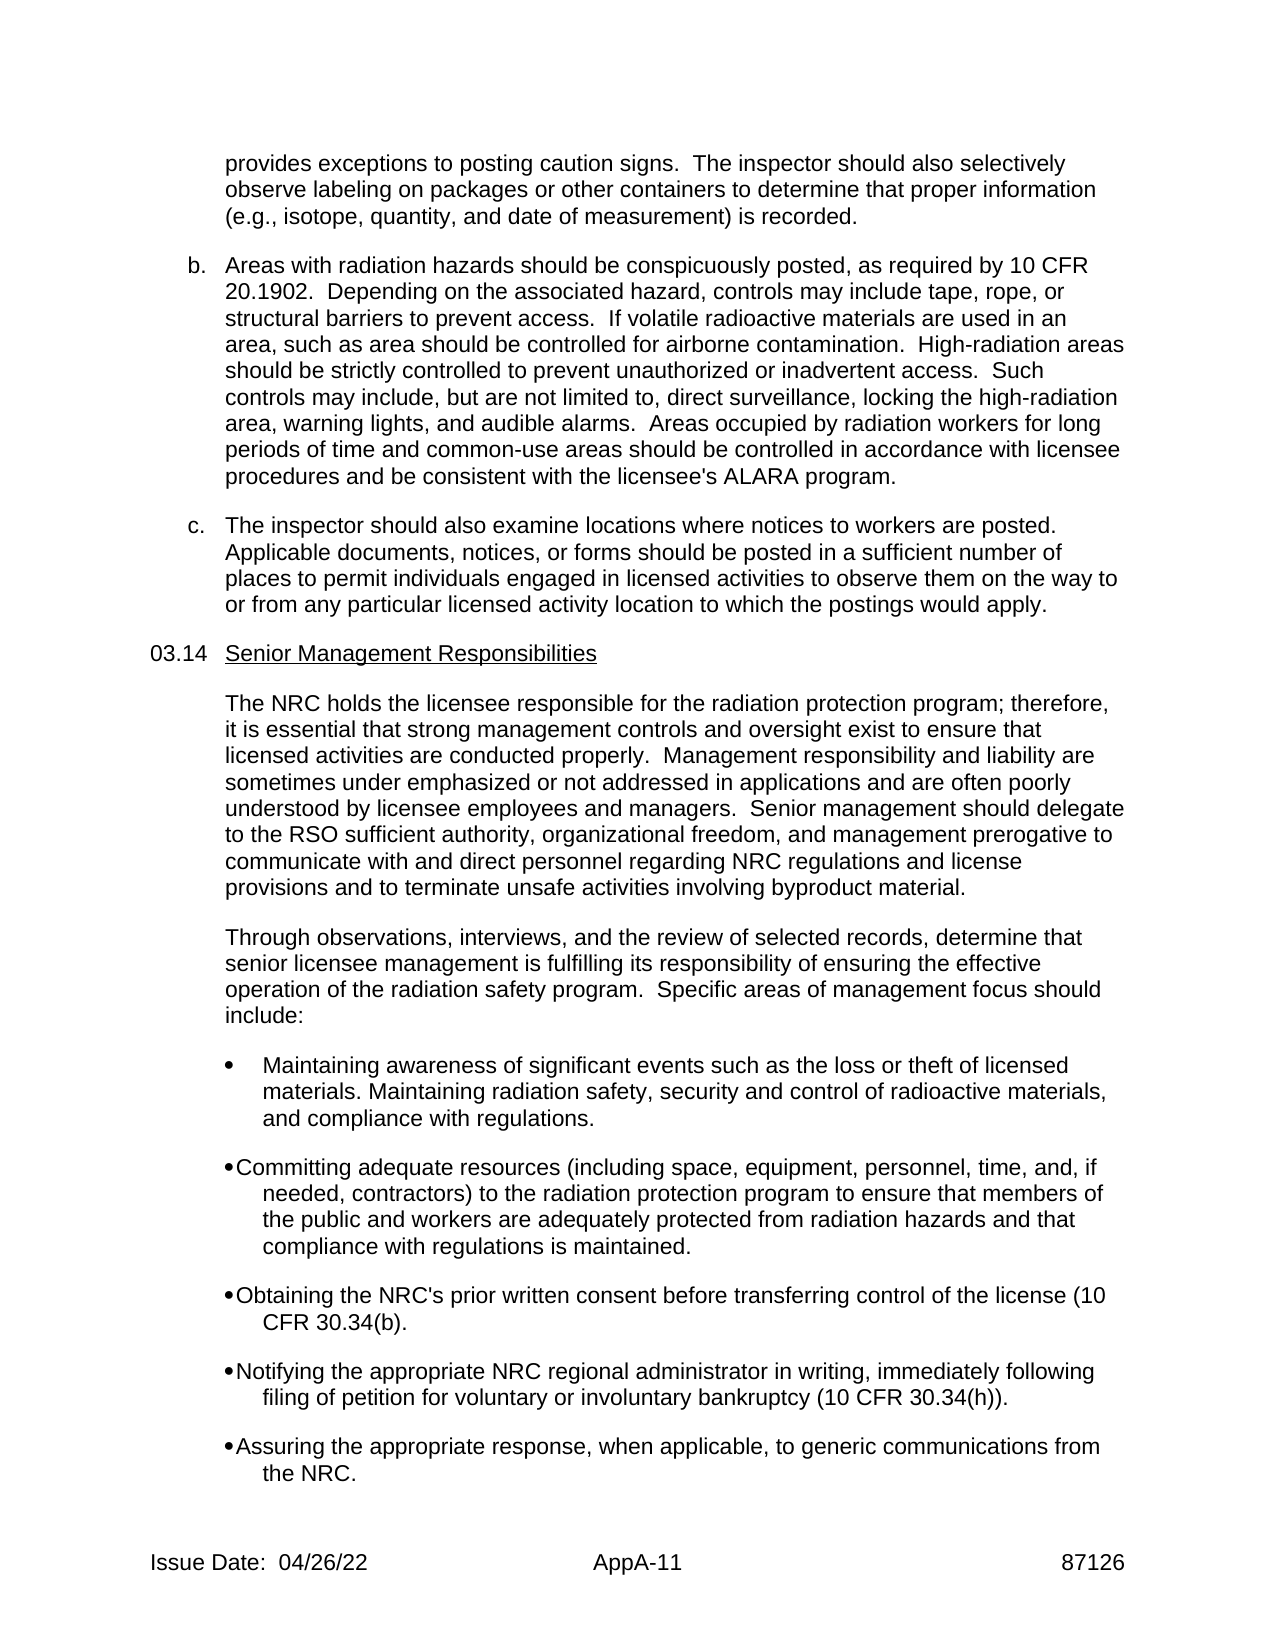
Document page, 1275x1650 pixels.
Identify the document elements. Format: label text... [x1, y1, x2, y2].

subtitle 03.14 Senior Management Responsibilities [150, 640, 1125, 667]
text The NRC holds the licensee responsible for the radiation protection program; therefore, it is essential that strong management controls and oversight exist to ensure that licensed activities are conducted properly. Management responsibility and liability are sometimes under emphasized or not addressed in applications and are often poorly understood by licensee employees and managers. Senior management should delegate to the RSO sufficient authority, organizational freedom, and management prerogative to communicate with and direct personnel regarding NRC regulations and license provisions and to terminate unsafe activities involving byproduct material. [225, 690, 1125, 901]
list The inspector should also examine locations where notices to workers are posted. Applicable documents, notices, or forms should be posted in a sufficient number of places to permit individuals engaged in licensed activities to observe them on the way to or from any particular licensed activity location to which the postings would apply. [187, 512, 1125, 617]
list Maintaining awareness of significant events such as the loss or theft of licensed materials. Maintaining radiation safety, security and control of radioactive materials, and compliance with regulations. [225, 1052, 1125, 1131]
list Assuring the appropriate response, when applicable, to generic communications from the NRC. [225, 1433, 1125, 1486]
text Through observations, interviews, and the review of selected records, determine that senior licensee management is fulfilling its responsibility of ensuring the effective operation of the radiation safety program. Specific areas of management focus should include: [225, 923, 1125, 1029]
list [187, 150, 1125, 229]
list Obtaining the NRC's prior written consent before transferring control of the license (10 CFR 30.34(b). [225, 1282, 1125, 1335]
list Notifying the appropriate NRC regional administrator in writing, immediately following filing of petition for voluntary or involuntary bankruptcy (10 CFR 30.34(h)). [225, 1358, 1125, 1410]
list Areas with radiation hazards should be conspicuously posted, as required by 10 CFR 20.1902. Depending on the associated hazard, controls may include tape, rope, or structural barriers to prevent access. If volatile radioactive materials are used in an area, such as area should be controlled for airborne contamination. High-radiation areas should be strictly controlled to prevent unauthorized or inadvertent access. Such controls may include, but are not limited to, direct surveillance, locking the high-radiation area, warning lights, and audible alarms. Areas occupied by radiation workers for long periods of time and common-use areas should be controlled in accordance with licensee procedures and be consistent with the licensee's ALARA program. [187, 252, 1125, 489]
list Committing adequate resources (including space, equipment, personnel, time, and, if needed, contractors) to the radiation protection program to ensure that members of the public and workers are adequately protected from radiation hazards and that compliance with regulations is maintained. [225, 1154, 1125, 1259]
